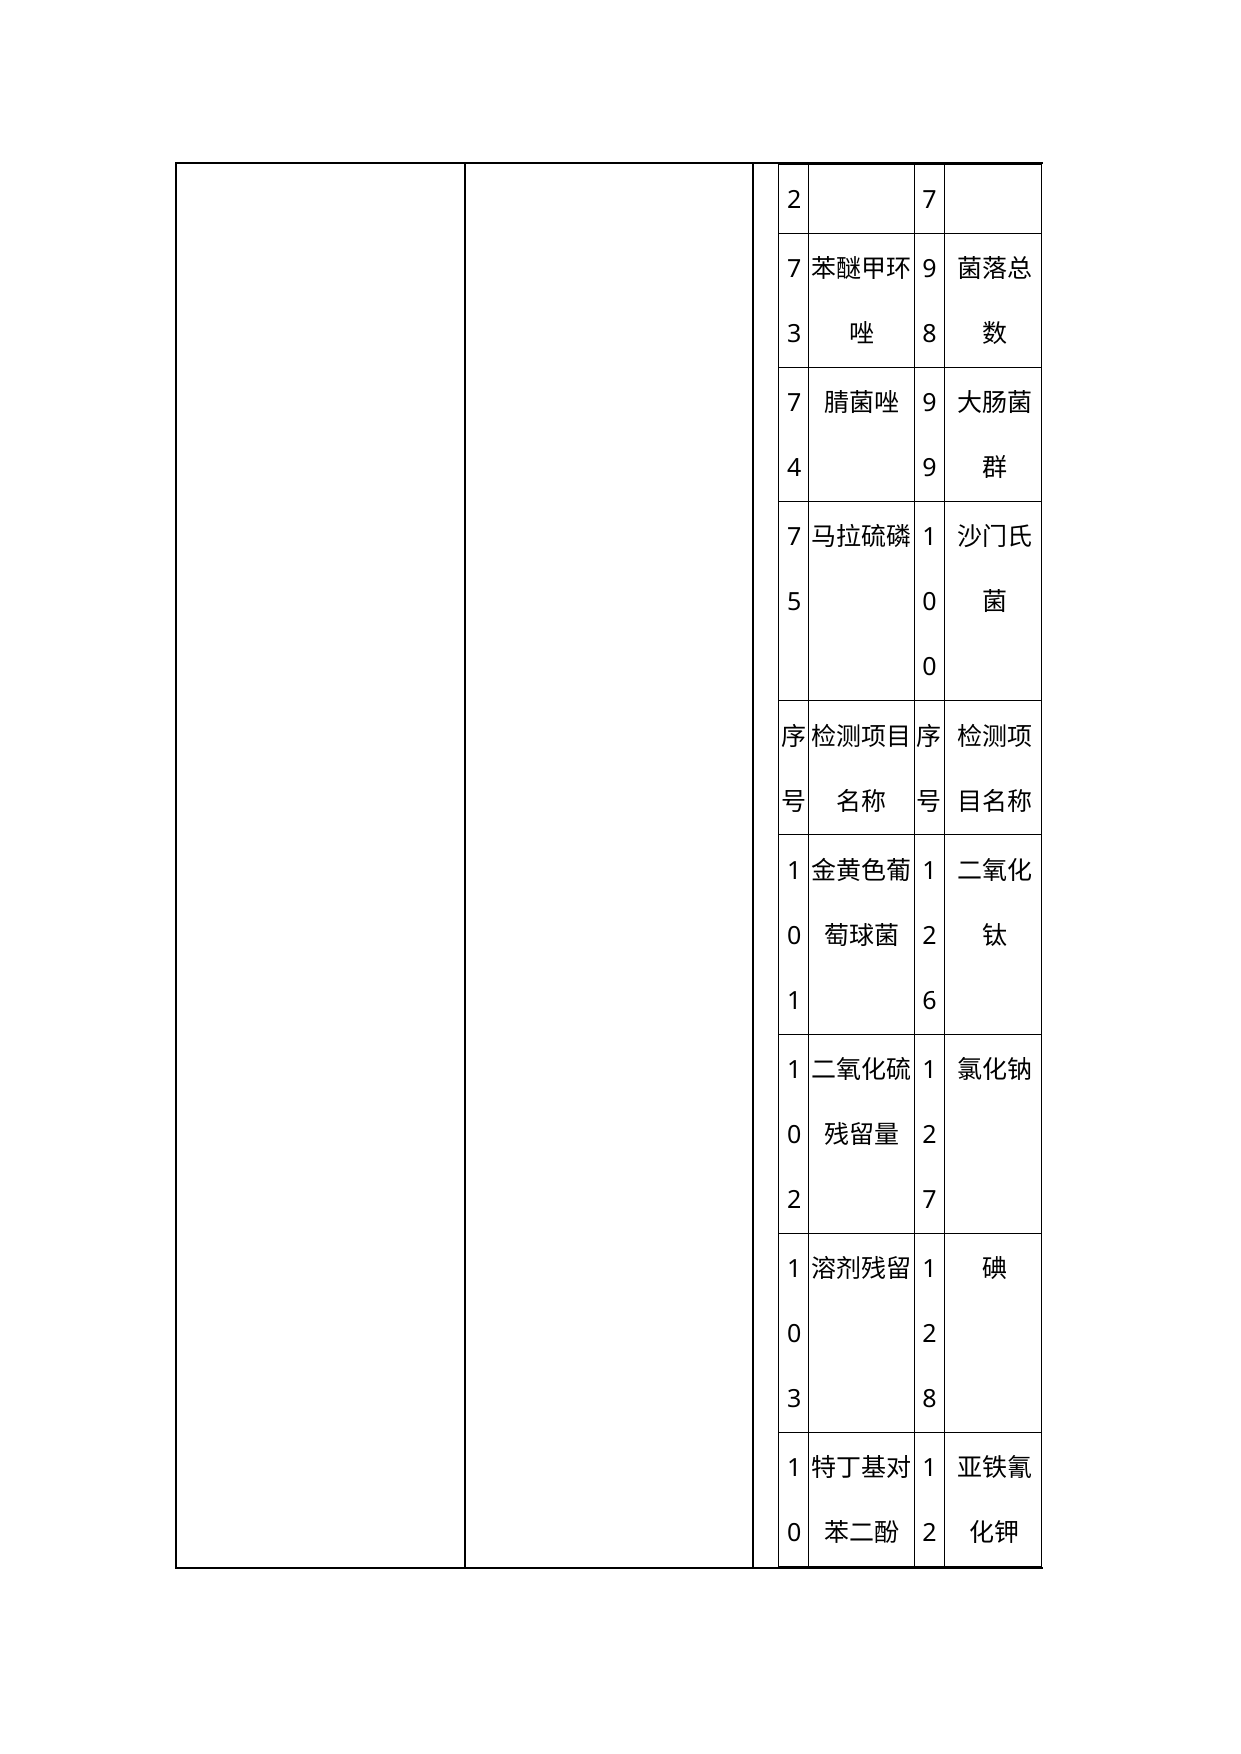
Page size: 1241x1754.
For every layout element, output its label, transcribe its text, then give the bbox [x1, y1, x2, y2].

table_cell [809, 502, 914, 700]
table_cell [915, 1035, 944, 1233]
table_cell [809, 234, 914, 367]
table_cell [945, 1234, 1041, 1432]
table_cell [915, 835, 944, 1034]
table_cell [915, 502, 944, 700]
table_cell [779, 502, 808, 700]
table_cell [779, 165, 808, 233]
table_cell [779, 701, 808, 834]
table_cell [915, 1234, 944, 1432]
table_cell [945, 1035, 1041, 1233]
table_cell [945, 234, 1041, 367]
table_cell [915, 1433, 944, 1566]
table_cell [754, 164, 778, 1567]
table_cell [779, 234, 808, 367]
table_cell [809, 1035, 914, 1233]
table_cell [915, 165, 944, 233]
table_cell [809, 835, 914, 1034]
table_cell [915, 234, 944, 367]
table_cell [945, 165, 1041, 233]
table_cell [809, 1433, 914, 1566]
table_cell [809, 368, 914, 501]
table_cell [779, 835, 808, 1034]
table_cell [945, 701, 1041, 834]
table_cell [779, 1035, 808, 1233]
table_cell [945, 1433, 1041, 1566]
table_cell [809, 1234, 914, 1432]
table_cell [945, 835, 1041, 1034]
table_cell 1 [177, 164, 464, 1567]
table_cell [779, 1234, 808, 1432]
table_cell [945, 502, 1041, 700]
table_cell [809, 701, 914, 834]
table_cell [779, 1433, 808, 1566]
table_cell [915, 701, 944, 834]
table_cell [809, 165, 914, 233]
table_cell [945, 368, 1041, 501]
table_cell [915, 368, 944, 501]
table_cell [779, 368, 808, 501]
table_cell [466, 164, 752, 1567]
